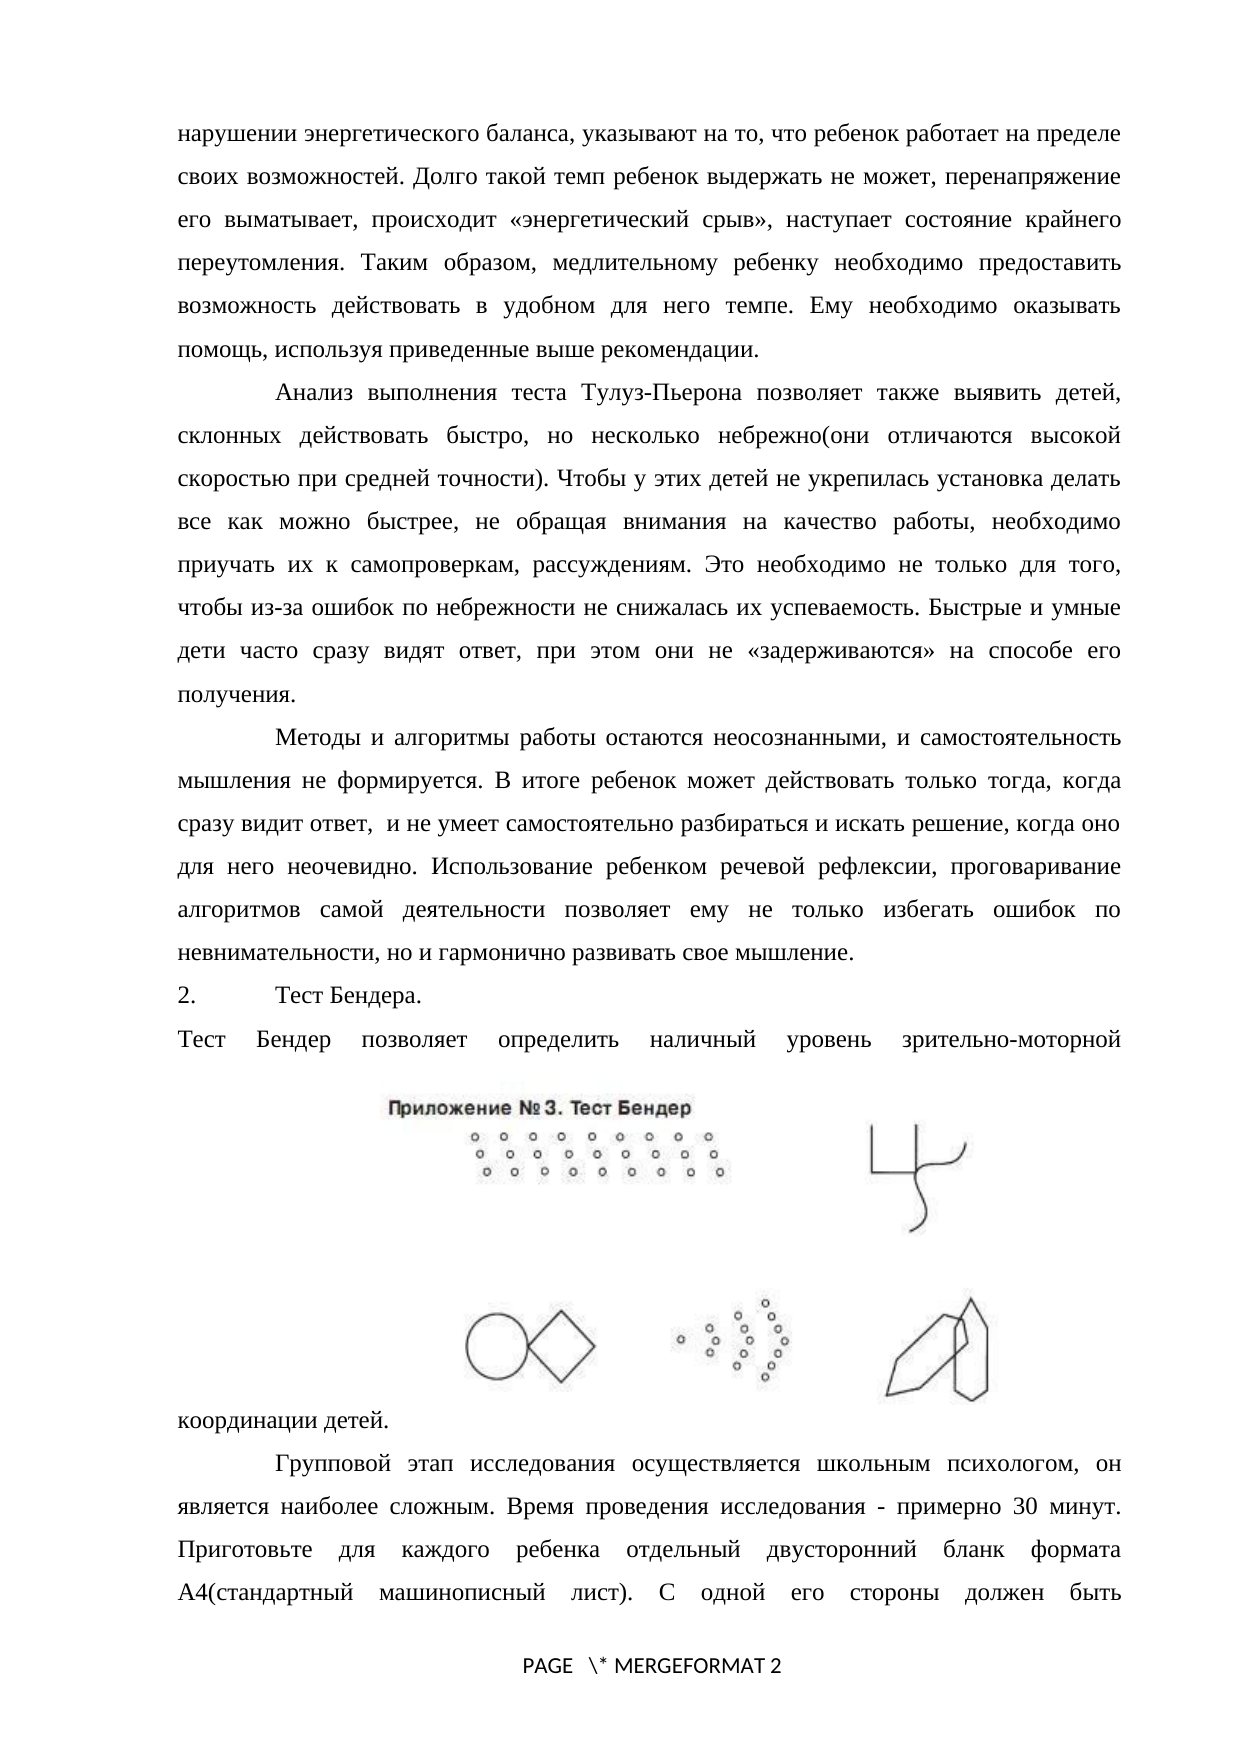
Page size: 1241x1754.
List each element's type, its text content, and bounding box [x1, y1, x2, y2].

text Анализ выполнения теста Тулуз-Пьерона позволяет также выявить детей, склонных действовать быстро, но несколько небрежно(они отличаются высокой скоростью при средней точности). Чтобы у этих детей не укрепилась установка делать все как можно быстрее, не обращая внимания на качество работы, необходимо приучать их к самопроверкам, рассуждениям. Это необходимо не только для того, чтобы из-за ошибок по небрежности не снижалась их успеваемость. Быстрые и умные дети часто сразу видят ответ, при этом они не «задерживаются» на способе его получения. [177, 377, 1122, 707]
text Методы и алгоритмы работы остаются неосознанными, и самостоятельность мышления не формируется. В итоге ребенок может действовать только тогда, когда сразу видит ответ, и не умеет самостоятельно разбираться и искать решение, когда оно для него неочевидно. Использование ребенком речевой рефлексии, проговаривание алгоритмов самой деятельности позволяет ему не только избегать ошибок по невнимательности, но и гармонично развивать свое мышление. [177, 722, 1122, 966]
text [177, 118, 1122, 362]
picture [379, 1081, 999, 1405]
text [177, 1448, 1122, 1606]
text 2. Тест Бендера. [177, 981, 1122, 1009]
